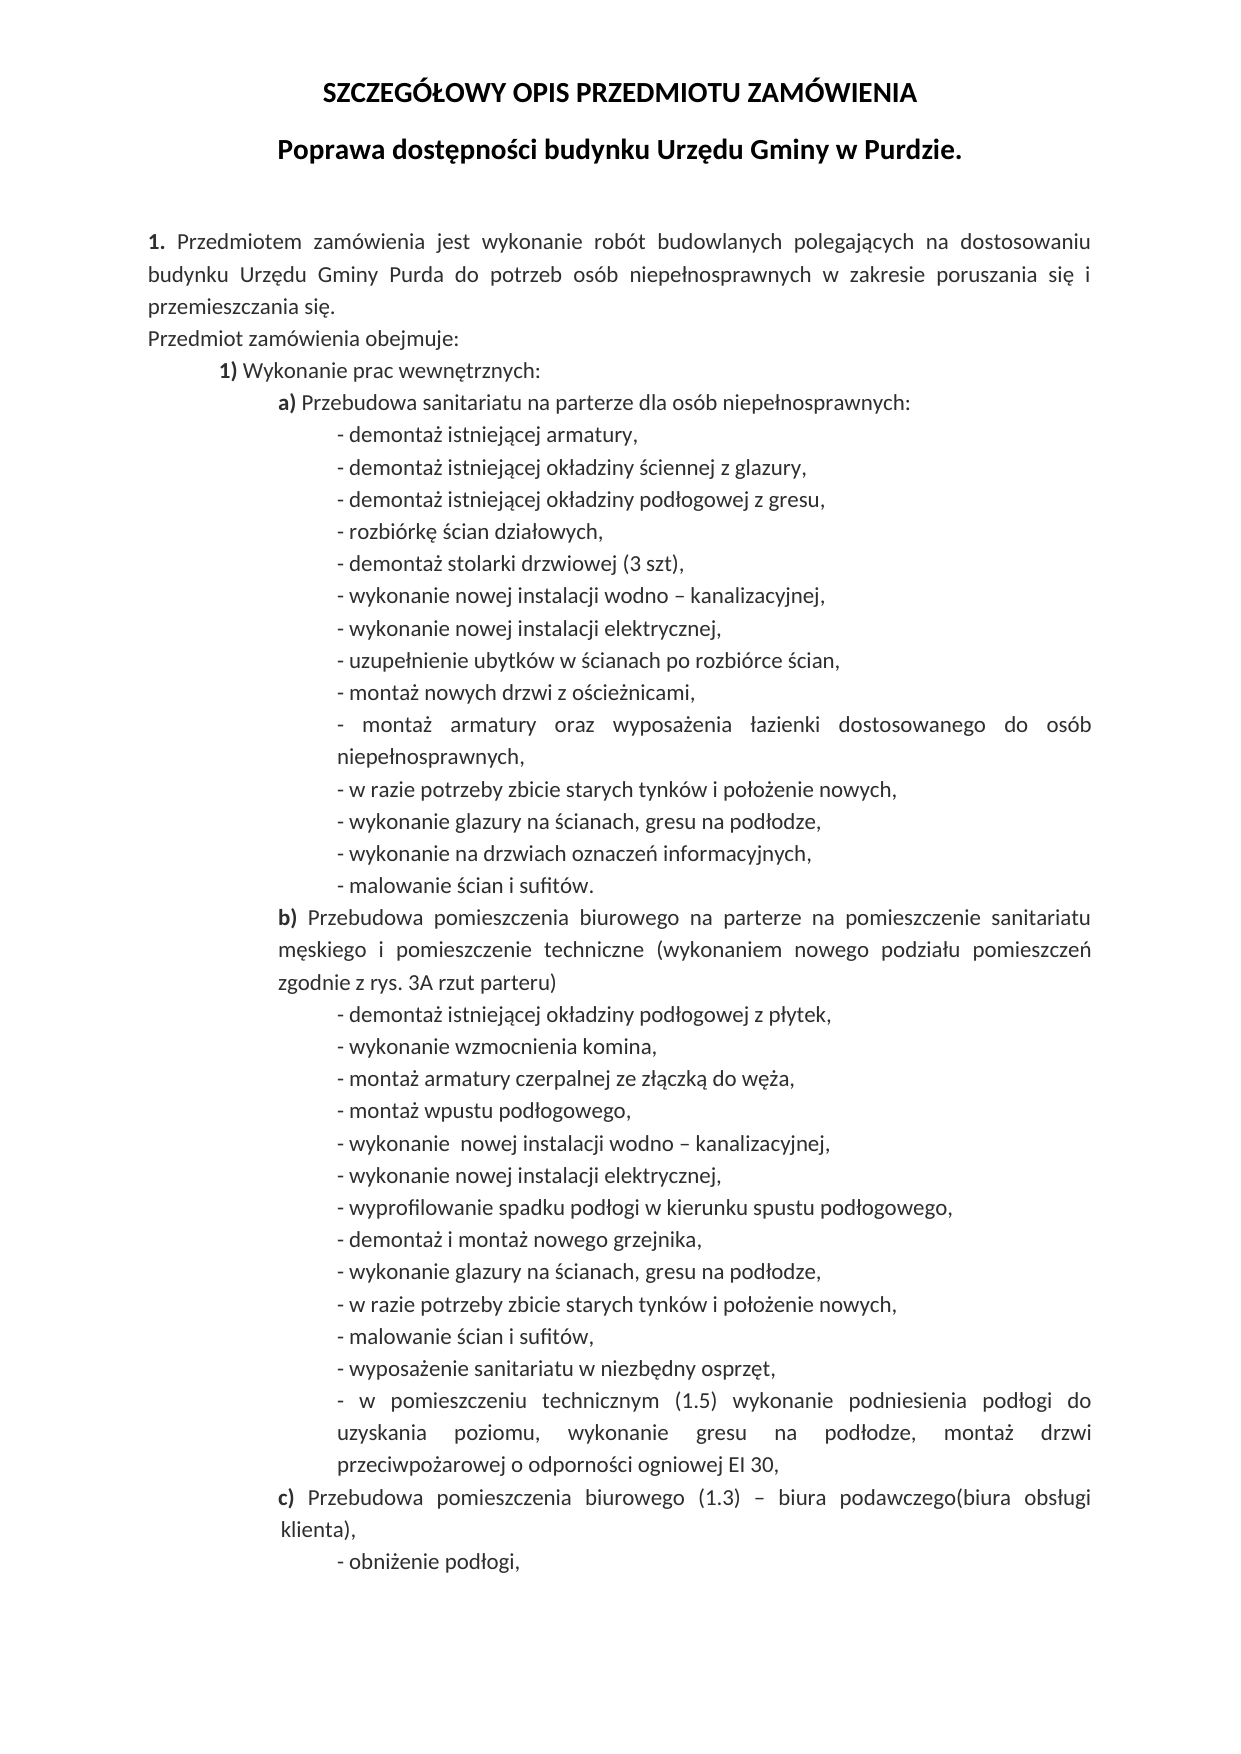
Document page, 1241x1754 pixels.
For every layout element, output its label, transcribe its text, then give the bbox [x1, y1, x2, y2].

text - wykonanie wzmocnienia komina, [337, 1032, 1093, 1060]
text - montaż armatury oraz wyposażenia łazienki dostosowanego do osób niepełnosprawnych, [337, 710, 1093, 771]
text - obniżenie podłogi, [219, 1547, 1093, 1575]
text - wyposażenie sanitariatu w niezbędny osprzęt, [337, 1354, 1093, 1382]
text - montaż armatury czerpalnej ze złączką do węża, [337, 1064, 1093, 1092]
text - demontaż stolarki drzwiowej (3 szt), [337, 549, 1093, 577]
text - demontaż istniejącej okładziny podłogowej z płytek, [337, 1000, 1093, 1028]
text Poprawa dostępności budynku Urzędu Gminy w Purdzie. [148, 131, 1093, 167]
text - uzupełnienie ubytków w ścianach po rozbiórce ścian, [337, 646, 1093, 674]
text c) Przebudowa pomieszczenia biurowego (1.3) – biura podawczego(biura obsługi klienta), [278, 1483, 1093, 1543]
text - demontaż istniejącej okładziny podłogowej z gresu, [337, 485, 1093, 513]
text - wykonanie nowej instalacji wodno – kanalizacyjnej, [337, 582, 1093, 609]
text - wykonanie nowej instalacji elektrycznej, [337, 1161, 1093, 1189]
text 1. Przedmiotem zamówienia jest wykonanie robót budowlanych polegających na dostosowaniu budynku Urzędu Gminy Purda do potrzeb osób niepełnosprawnych w zakresie poruszania się i przemieszczania się. [148, 227, 1093, 320]
text - w razie potrzeby zbicie starych tynków i położenie nowych, [337, 1290, 1093, 1318]
text - montaż nowych drzwi z ościeżnicami, [337, 678, 1093, 706]
text b) Przebudowa pomieszczenia biurowego na parterze na pomieszczenie sanitariatu męskiego i pomieszczenie techniczne (wykonaniem nowego podziału pomieszczeń zgodnie z rys. 3A rzut parteru) [278, 903, 1093, 996]
text - demontaż istniejącej armatury, [337, 421, 1093, 449]
text - wykonanie na drzwiach oznaczeń informacyjnych, [337, 839, 1093, 867]
text SZCZEGÓŁOWY OPIS PRZEDMIOTU ZAMÓWIENIA [148, 74, 1093, 109]
text - wykonanie glazury na ścianach, gresu na podłodze, [337, 1257, 1093, 1286]
text - demontaż istniejącej okładziny ściennej z glazury, [337, 453, 1093, 481]
text - wykonanie nowej instalacji wodno – kanalizacyjnej, [337, 1129, 1093, 1157]
text - wykonanie glazury na ścianach, gresu na podłodze, [337, 807, 1093, 835]
text - w pomieszczeniu technicznym (1.5) wykonanie podniesienia podłogi do uzyskania poziomu, wykonanie gresu na podłodze, montaż drzwi przeciwpożarowej o odporności ogniowej EI 30, [337, 1386, 1093, 1479]
text Przedmiot zamówienia obejmuje: [148, 324, 1093, 352]
text - wyprofilowanie spadku podłogi w kierunku spustu podłogowego, [337, 1193, 1093, 1221]
text - w razie potrzeby zbicie starych tynków i położenie nowych, [337, 775, 1093, 803]
text 1) Wykonanie prac wewnętrznych: [219, 356, 1093, 384]
text - malowanie ścian i sufitów, [337, 1322, 1093, 1350]
text - wykonanie nowej instalacji elektrycznej, [337, 614, 1093, 642]
text - malowanie ścian i sufitów. [337, 871, 1093, 899]
text - montaż wpustu podłogowego, [337, 1097, 1093, 1124]
text a) Przebudowa sanitariatu na parterze dla osób niepełnosprawnych: [278, 388, 1093, 416]
text - demontaż i montaż nowego grzejnika, [337, 1225, 1093, 1253]
text - rozbiórkę ścian działowych, [337, 517, 1093, 545]
